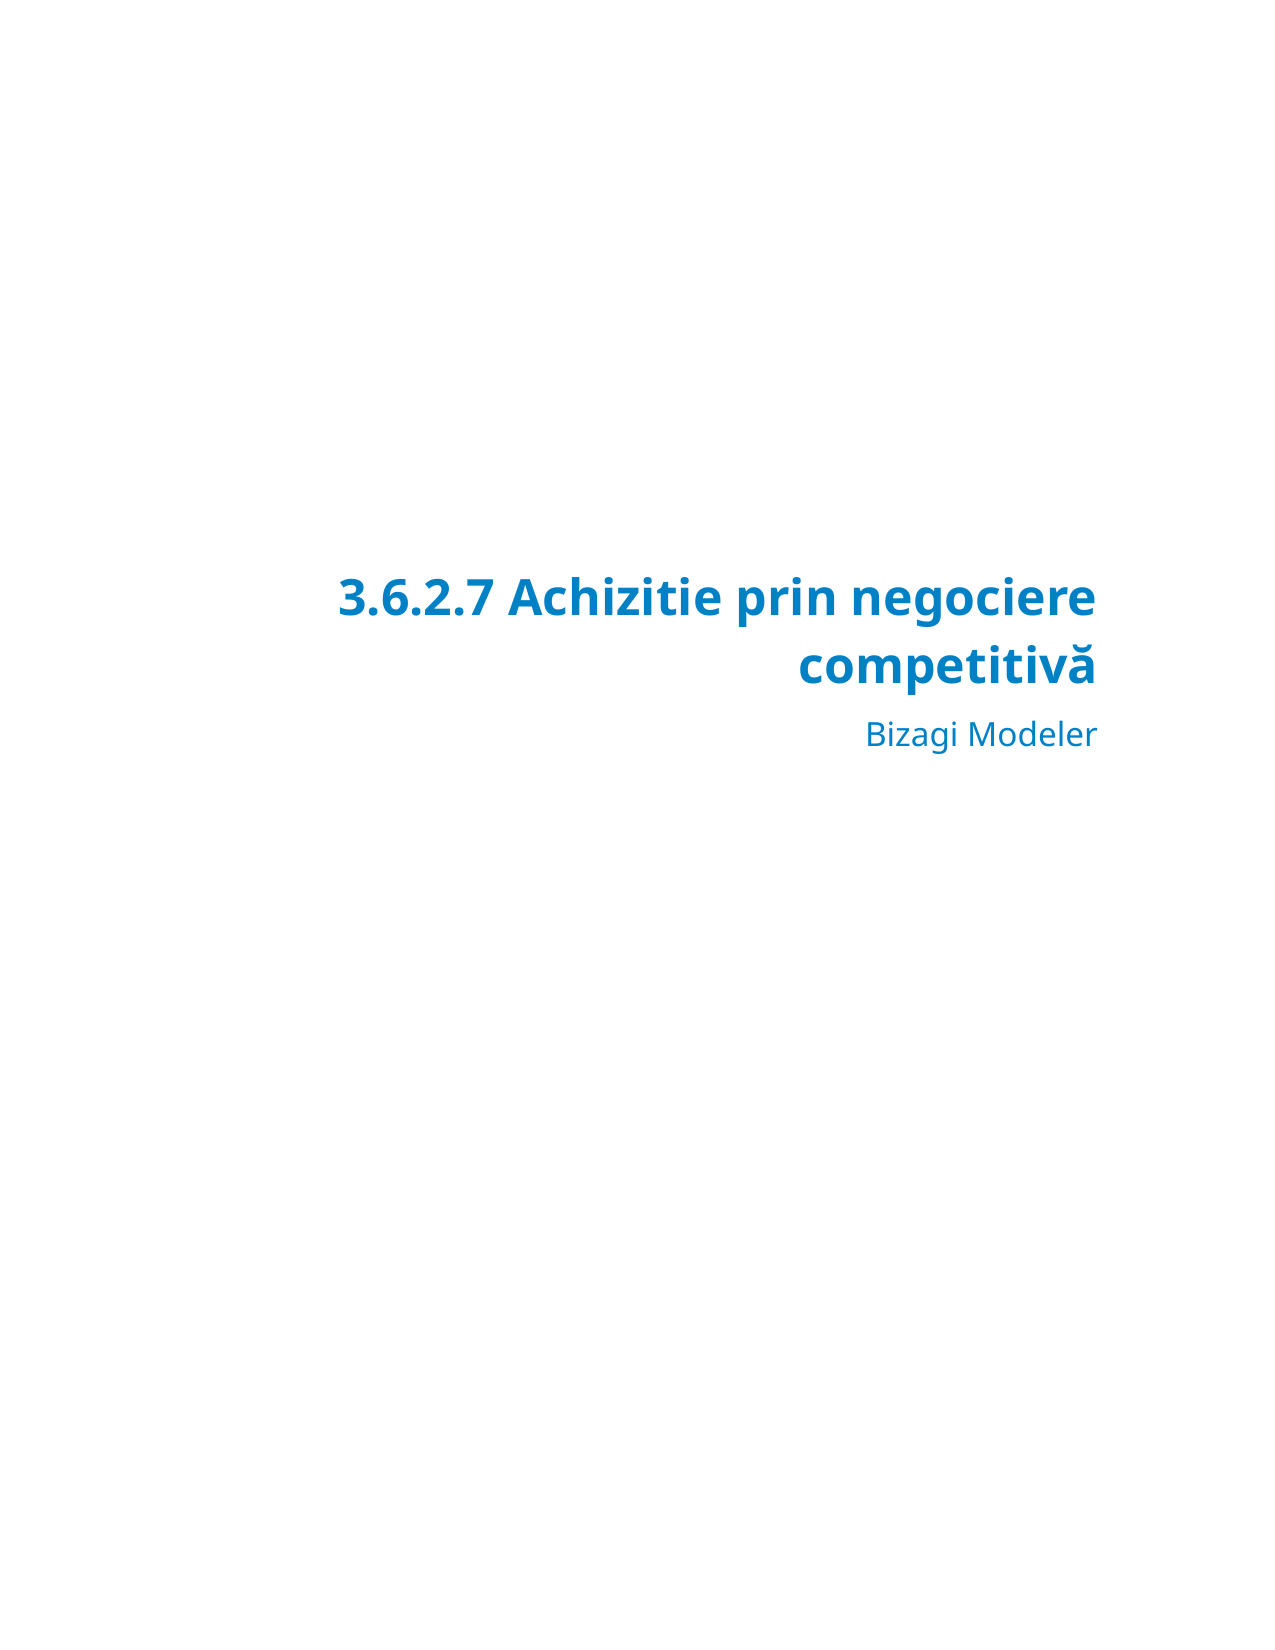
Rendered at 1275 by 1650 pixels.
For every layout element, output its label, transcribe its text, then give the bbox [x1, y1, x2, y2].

subtitle Bizagi Modeler [177, 711, 1098, 756]
title 3.6.2.7 Achizitie prin negociere competitivă [177, 562, 1098, 698]
